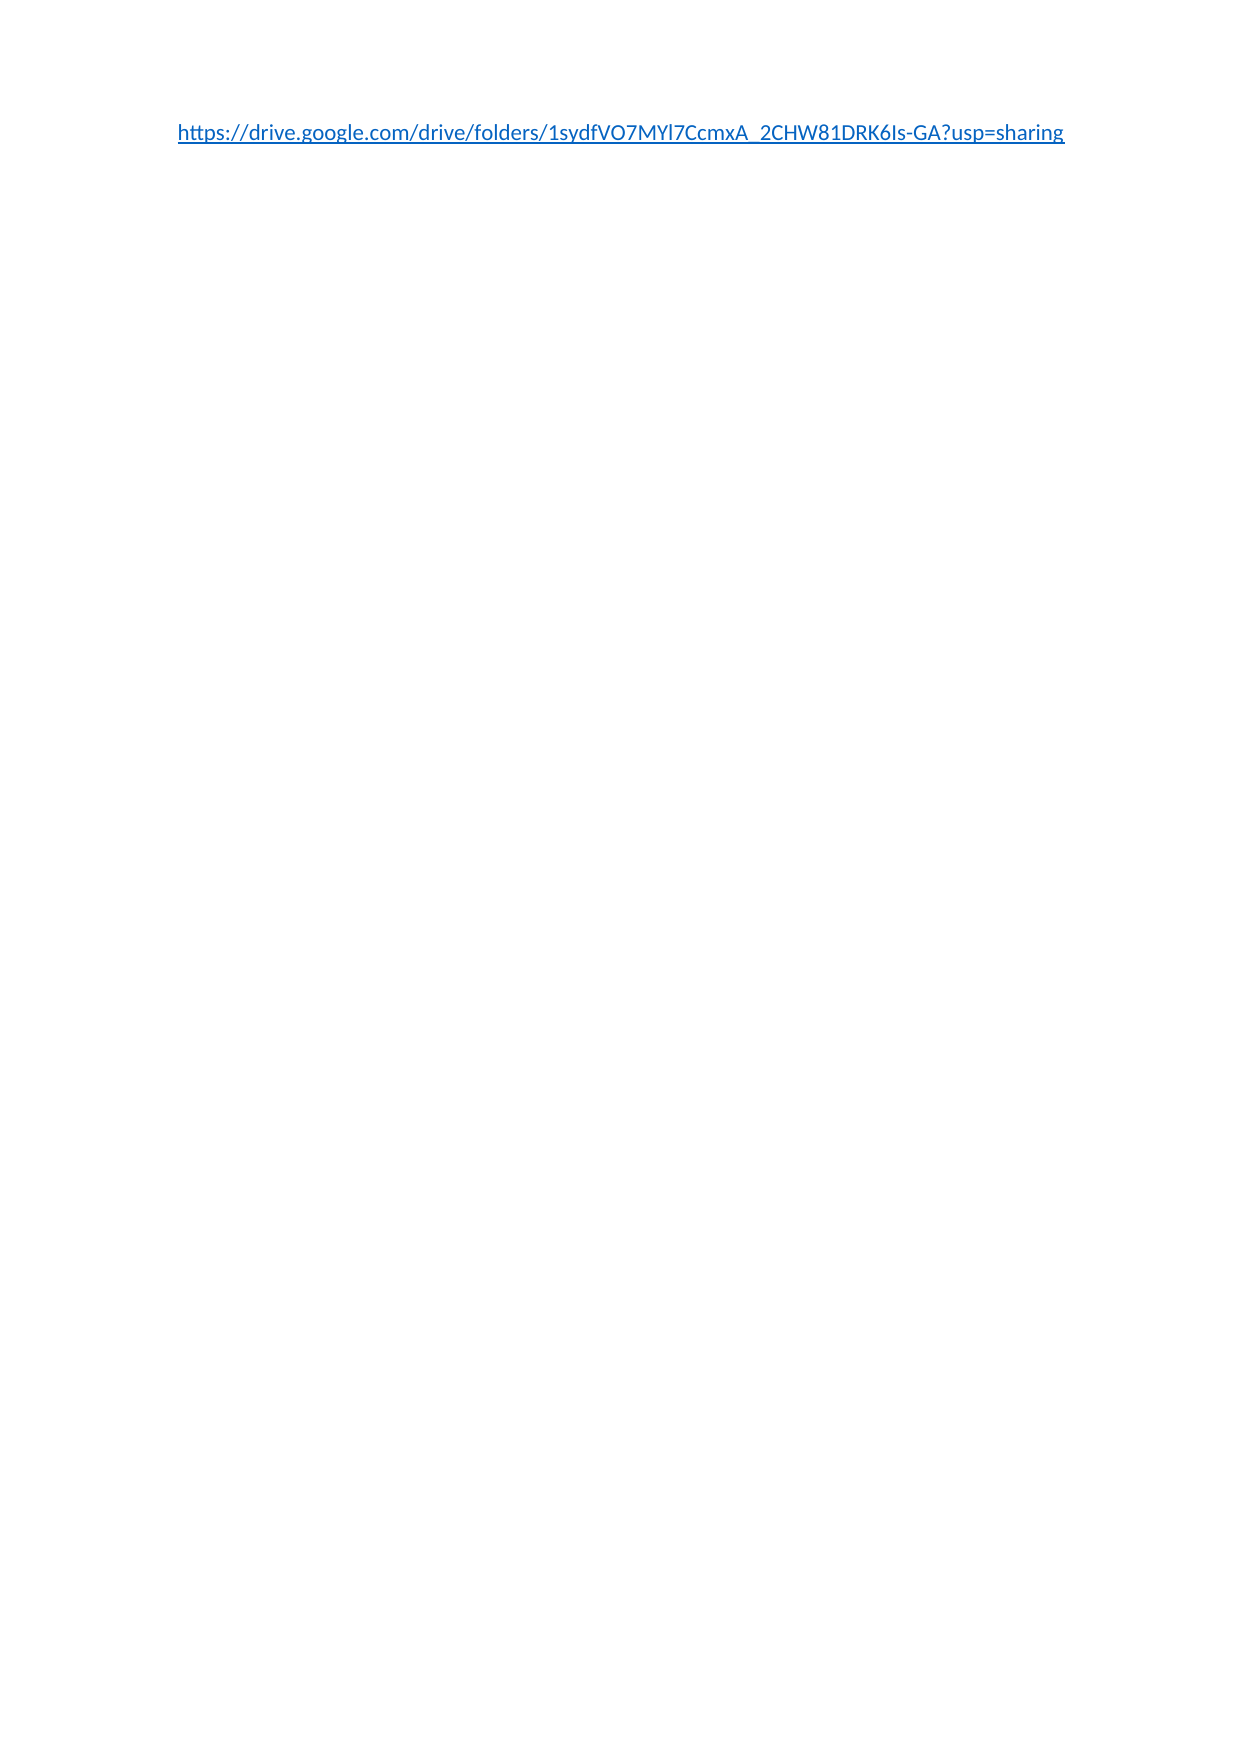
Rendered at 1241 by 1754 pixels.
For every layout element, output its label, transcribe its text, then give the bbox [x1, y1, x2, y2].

text https://drive.google.com/drive/folders/1sydfVO7MYl7CcmxA_2CHW81DRK6Is-GA?usp=sharing [177, 118, 1152, 146]
